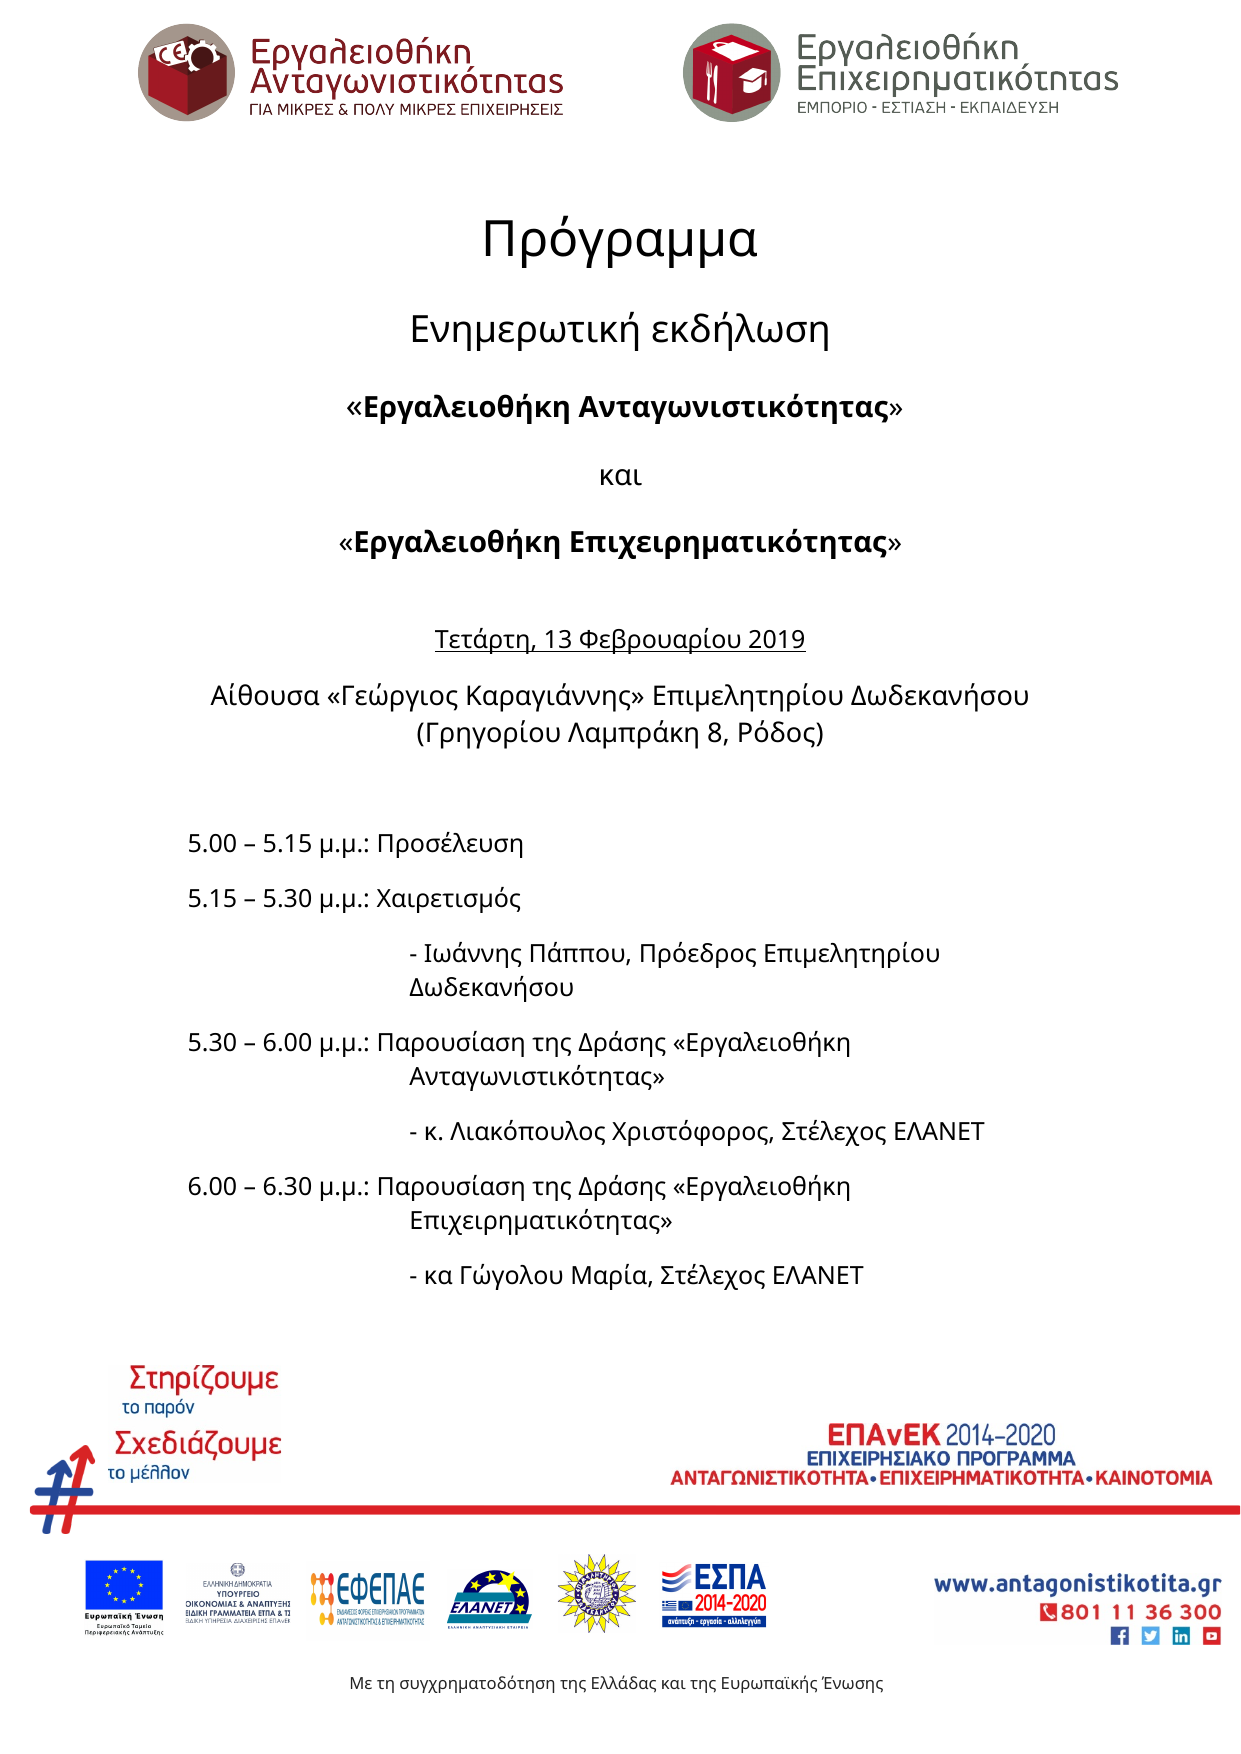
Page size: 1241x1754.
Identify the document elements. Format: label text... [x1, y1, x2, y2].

text 5.00 – 5.15 μ.μ.: Προσέλευση [187, 826, 1053, 860]
picture [306, 1561, 430, 1641]
text 5.15 – 5.30 μ.μ.: Χαιρετισμός [187, 881, 1053, 915]
text Τετάρτη, 13 Φεβρουαρίου 2019 [187, 622, 1053, 656]
picture [29, 1365, 1241, 1534]
text Αίθουσα «Γεώργιος Καραγιάννης» Επιμελητηρίου Δωδεκανήσου (Γρηγορίου Λαμπράκη 8, Ρόδος) [187, 677, 1053, 750]
text και [187, 455, 1053, 494]
picture [128, 4, 583, 141]
picture [84, 1559, 164, 1638]
picture [659, 1562, 769, 1629]
text «Εργαλειοθήκη Επιχειρηματικότητας» [187, 521, 1053, 561]
picture [446, 1569, 533, 1629]
picture [557, 1554, 636, 1633]
text «Εργαλειοθήκη Ανταγωνιστικότητας» [187, 382, 1053, 427]
text Ενημερωτική εκδήλωση [187, 302, 1053, 353]
text - κα Γώγολου Μαρία, Στέλεχος ΕΛΑΝΕΤ [409, 1258, 1088, 1292]
picture [666, 11, 1132, 135]
picture [934, 1573, 1222, 1645]
text 6.00 – 6.30 μ.μ.: Παρουσίαση της Δράσης «Εργαλειοθήκη Επιχειρηματικότητας» [187, 1169, 1088, 1237]
text Πρόγραμμα [187, 203, 1053, 271]
text 5.30 – 6.00 μ.μ.: Παρουσίαση της Δράσης «Εργαλειοθήκη Ανταγωνιστικότητας» [187, 1025, 1088, 1093]
text - κ. Λιακόπουλος Χριστόφορος, Στέλεχος ΕΛΑΝΕΤ [409, 1114, 1088, 1148]
picture [185, 1563, 290, 1623]
text - Ιωάννης Πάππου, Πρόεδρος Επιμελητηρίου Δωδεκανήσου [187, 936, 1053, 1004]
